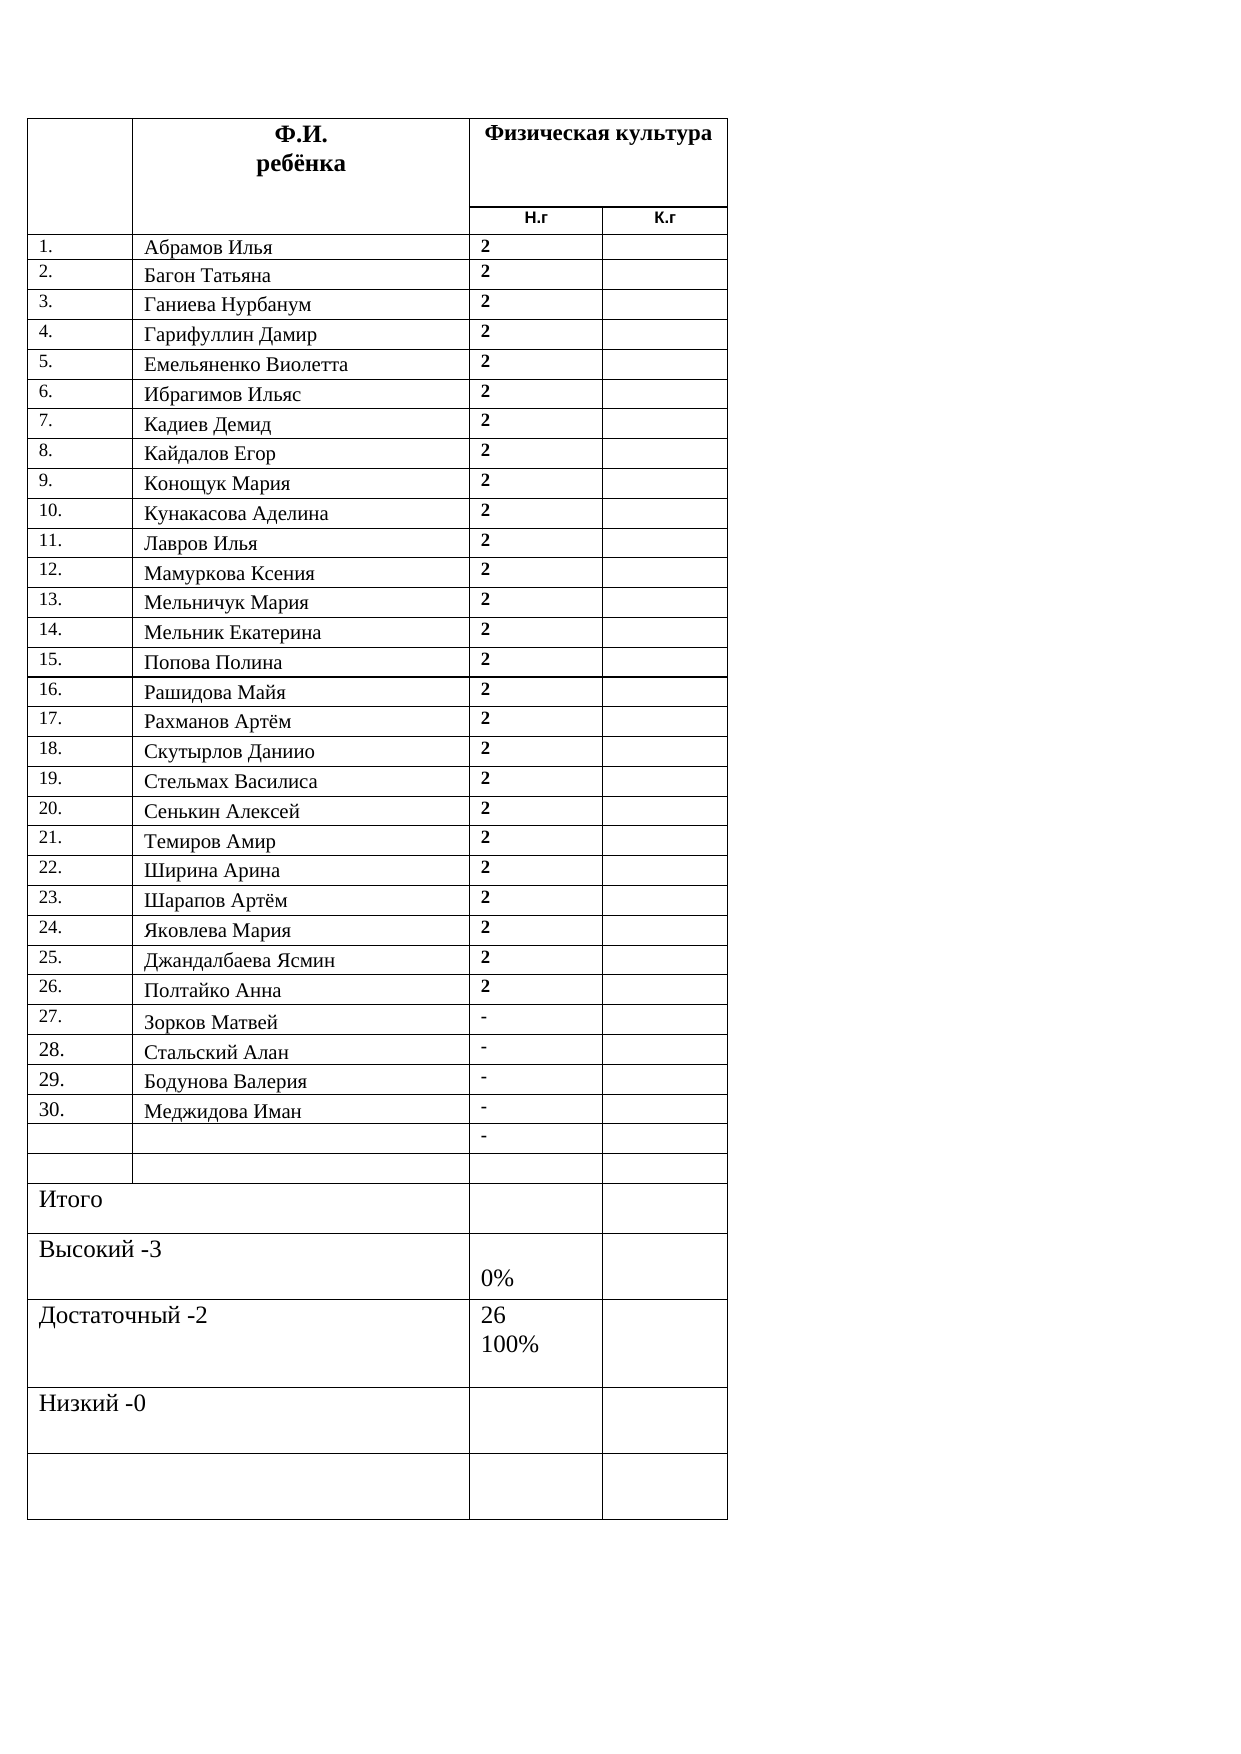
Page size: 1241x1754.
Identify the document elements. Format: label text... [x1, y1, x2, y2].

table_cell 19. [28, 767, 132, 796]
table_cell [603, 469, 727, 498]
table_cell 2 [470, 886, 602, 915]
table_cell Джандалбаева Ясмин [133, 946, 469, 974]
table_cell [603, 588, 727, 617]
table_cell [603, 826, 727, 855]
table_cell 24. [28, 916, 132, 944]
table_cell Попова Полина [133, 648, 469, 676]
table_cell К.г [603, 208, 727, 234]
table_cell 2 [470, 439, 602, 468]
table_cell 23. [28, 886, 132, 915]
table_cell Меджидова Иман [133, 1095, 469, 1123]
table_cell [470, 1154, 602, 1183]
table_cell Ширина Арина [133, 856, 469, 885]
table_cell [603, 1454, 727, 1519]
table_cell Рахманов Артём [133, 707, 469, 736]
table_cell [603, 409, 727, 438]
table_cell 2 [470, 499, 602, 527]
table_cell [603, 1388, 727, 1453]
table_cell [603, 1095, 727, 1123]
table_cell [603, 1234, 727, 1299]
table_cell 3. [28, 290, 132, 319]
table_cell 10. [28, 499, 132, 527]
table_cell Багон Татьяна [133, 260, 469, 289]
table_cell 2 [470, 856, 602, 885]
table_cell 5. [28, 350, 132, 378]
table_cell Достаточный -2 [28, 1300, 469, 1387]
table_cell 2 [470, 648, 602, 676]
table_cell - [470, 1095, 602, 1123]
table_cell 2 [470, 320, 602, 349]
table_cell [603, 946, 727, 974]
table_cell [603, 380, 727, 408]
table_cell [603, 1184, 727, 1233]
table_cell 26 100% [470, 1300, 602, 1387]
table_cell [603, 260, 727, 289]
table_cell [133, 1124, 469, 1153]
table_cell [603, 797, 727, 825]
table_cell 2 [470, 469, 602, 498]
table_cell [470, 1388, 602, 1453]
table_cell Рашидова Майя [133, 678, 469, 706]
table_cell [603, 1035, 727, 1064]
table_cell 25. [28, 946, 132, 974]
table_cell 15. [28, 648, 132, 676]
table_cell [603, 648, 727, 676]
table_cell 16. [28, 678, 132, 706]
table_cell [28, 1454, 469, 1519]
table_cell [28, 1124, 132, 1153]
table_cell [603, 499, 727, 527]
table_cell Конощук Мария [133, 469, 469, 498]
table_cell Мамуркова Ксения [133, 558, 469, 587]
table_cell Ибрагимов Ильяс [133, 380, 469, 408]
table_cell 18. [28, 737, 132, 766]
table_cell 2 [470, 350, 602, 378]
table_cell 2 [470, 678, 602, 706]
table_cell [603, 737, 727, 766]
table_cell Полтайко Анна [133, 975, 469, 1004]
table_cell 2 [470, 797, 602, 825]
table_cell - [470, 1035, 602, 1064]
table_cell [603, 886, 727, 915]
table_cell 8. [28, 439, 132, 468]
table_cell 20. [28, 797, 132, 825]
table_cell Яковлева Мария [133, 916, 469, 944]
table_cell 28. [28, 1035, 132, 1064]
table_cell [603, 707, 727, 736]
table_cell [28, 1154, 132, 1183]
table_cell Гарифуллин Дамир [133, 320, 469, 349]
table_cell 11. [28, 529, 132, 557]
table_cell [603, 618, 727, 647]
table_cell 2 [470, 916, 602, 944]
table_cell 12. [28, 558, 132, 587]
table_header Физическая культура [470, 119, 727, 206]
table_cell [603, 350, 727, 378]
table_cell 2 [470, 946, 602, 974]
table_cell 2 [470, 558, 602, 587]
table_cell 22. [28, 856, 132, 885]
table_cell Н.г [470, 208, 602, 234]
table_cell [603, 916, 727, 944]
table_cell Скутырлов Даниио [133, 737, 469, 766]
table_cell 13. [28, 588, 132, 617]
table_cell 27. [28, 1005, 132, 1034]
table_cell [470, 1184, 602, 1233]
table_cell [603, 1154, 727, 1183]
table_cell 1. [28, 235, 132, 259]
table_cell 2 [470, 588, 602, 617]
table_cell [603, 320, 727, 349]
table_cell Итого [28, 1184, 469, 1233]
table_cell Высокий -3 [28, 1234, 469, 1299]
table_cell Темиров Амир [133, 826, 469, 855]
table_cell [133, 1154, 469, 1183]
table_cell 29. [28, 1065, 132, 1093]
table_cell 14. [28, 618, 132, 647]
table_cell Лавров Илья [133, 529, 469, 557]
table_cell Кадиев Демид [133, 409, 469, 438]
table_cell Шарапов Артём [133, 886, 469, 915]
table_cell 17. [28, 707, 132, 736]
table_cell 2 [470, 260, 602, 289]
table_cell 2 [470, 618, 602, 647]
table_cell Мельник Екатерина [133, 618, 469, 647]
table_cell 7. [28, 409, 132, 438]
table_header [28, 119, 132, 234]
table_cell 2 [470, 767, 602, 796]
table_cell [603, 1065, 727, 1093]
table_cell Стельмах Василиса [133, 767, 469, 796]
table_cell Кайдалов Егор [133, 439, 469, 468]
table_cell [603, 975, 727, 1004]
table_cell 2 [470, 380, 602, 408]
table_cell [603, 558, 727, 587]
table_cell 2 [470, 529, 602, 557]
table_cell 2 [470, 707, 602, 736]
table_cell [603, 678, 727, 706]
table_cell Емельяненко Виолетта [133, 350, 469, 378]
table_cell - [470, 1005, 602, 1034]
table_cell - [470, 1124, 602, 1153]
table_cell Стальский Алан [133, 1035, 469, 1064]
table_cell 2. [28, 260, 132, 289]
table_cell Сенькин Алексей [133, 797, 469, 825]
table_cell Низкий -0 [28, 1388, 469, 1453]
table_cell [603, 1300, 727, 1387]
table_cell - [470, 1065, 602, 1093]
table_cell [470, 1454, 602, 1519]
table_cell [603, 529, 727, 557]
table_cell Мельничук Мария [133, 588, 469, 617]
table_header Ф.И. ребёнка [133, 119, 469, 234]
table_cell [603, 235, 727, 259]
table_cell Бодунова Валерия [133, 1065, 469, 1093]
table_cell 4. [28, 320, 132, 349]
table_cell Зорков Матвей [133, 1005, 469, 1034]
table_cell 2 [470, 409, 602, 438]
table_cell 9. [28, 469, 132, 498]
table_cell 0% [470, 1234, 602, 1299]
table_cell [603, 767, 727, 796]
table_cell 2 [470, 290, 602, 319]
table_cell [603, 856, 727, 885]
table_cell 21. [28, 826, 132, 855]
table_cell 30. [28, 1095, 132, 1123]
table_cell [603, 290, 727, 319]
table_cell Абрамов Илья [133, 235, 469, 259]
table_cell 6. [28, 380, 132, 408]
table_cell 2 [470, 235, 602, 259]
table_cell Ганиева Нурбанум [133, 290, 469, 319]
table_cell 2 [470, 737, 602, 766]
table_cell [603, 439, 727, 468]
table_cell [603, 1124, 727, 1153]
table_cell [603, 1005, 727, 1034]
table_cell 2 [470, 975, 602, 1004]
table_cell 2 [470, 826, 602, 855]
table_cell Кунакасова Аделина [133, 499, 469, 527]
table_cell 26. [28, 975, 132, 1004]
